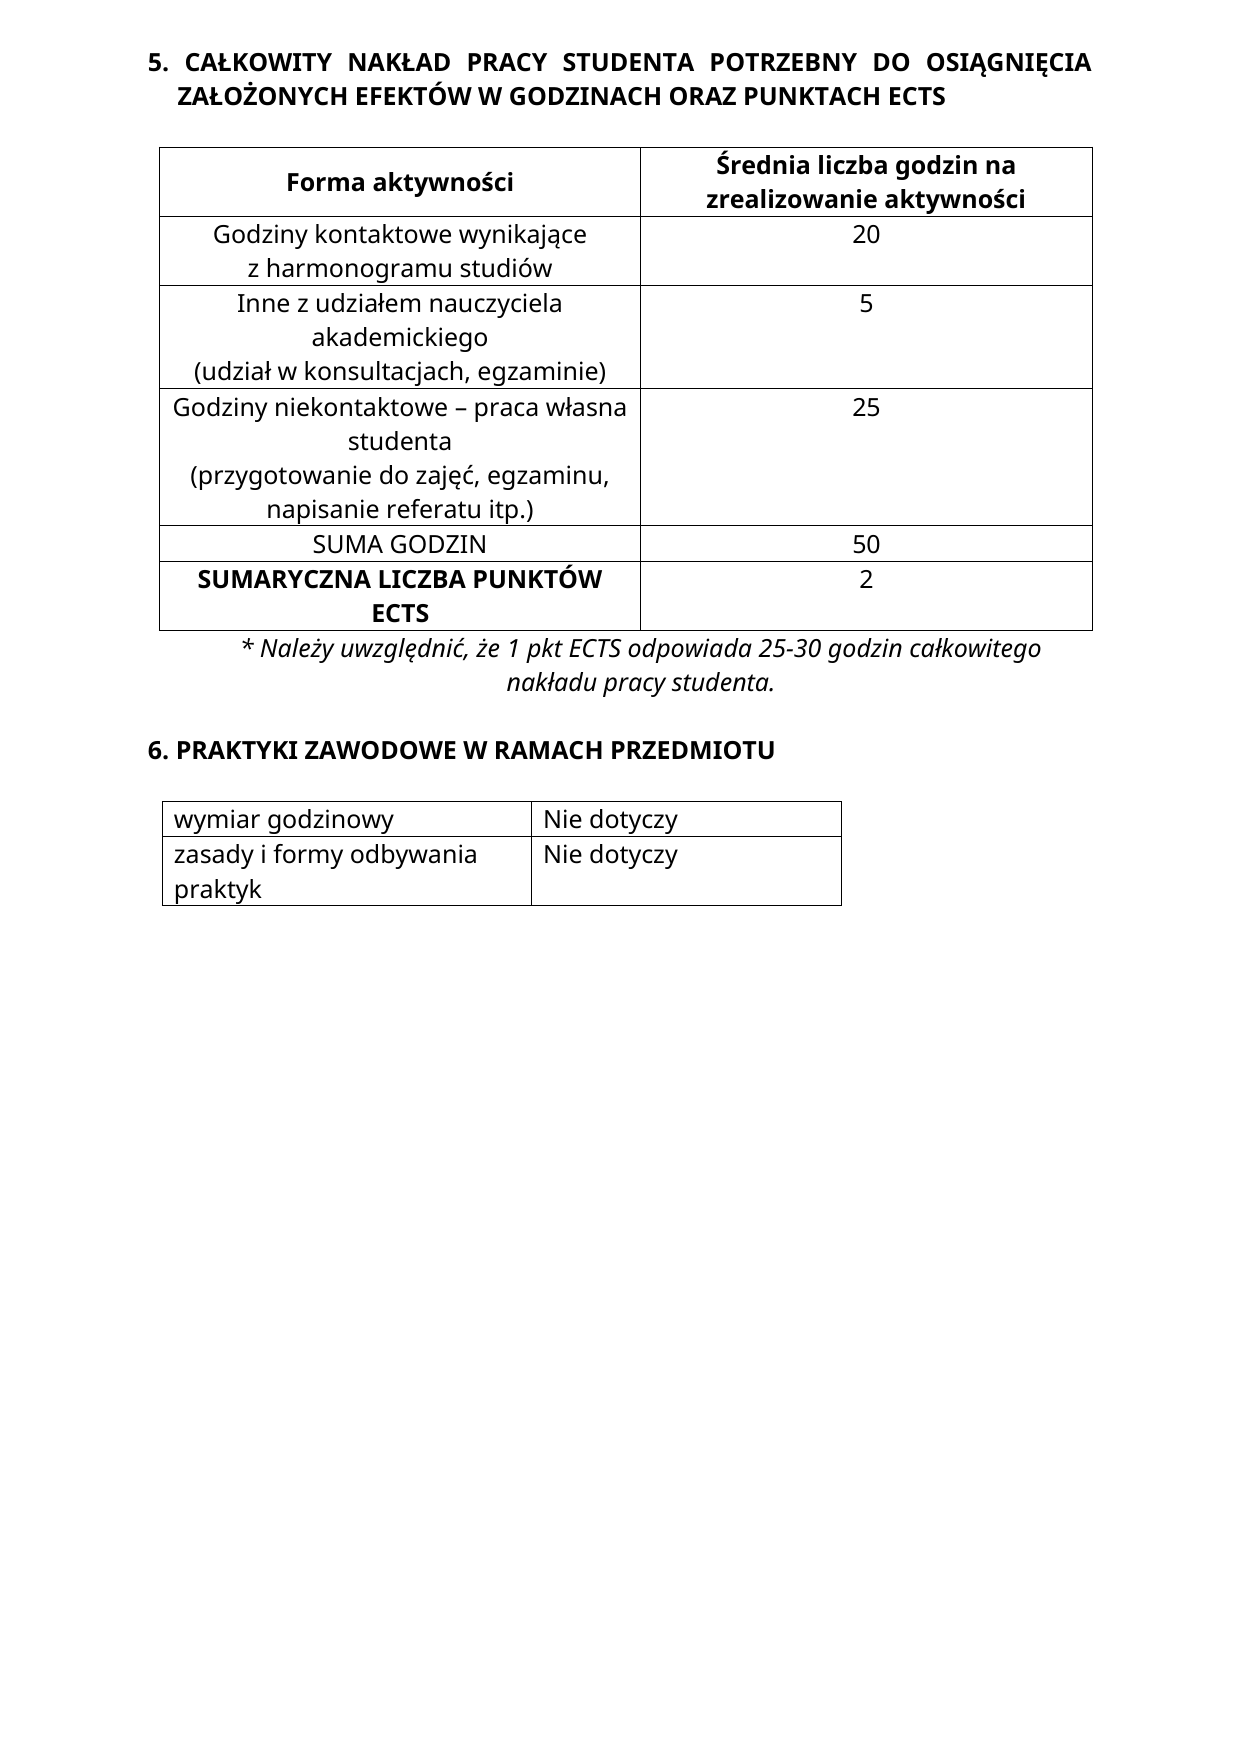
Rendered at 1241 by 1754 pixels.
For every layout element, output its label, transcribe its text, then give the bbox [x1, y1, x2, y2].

table_cell 20 [641, 217, 1092, 285]
table_cell 25 [641, 389, 1092, 525]
table_cell Nie dotyczy [532, 837, 841, 905]
table_cell Inne z udziałem nauczyciela akademickiego (udział w konsultacjach, egzaminie) [160, 286, 640, 388]
table_cell SUMA GODZIN [160, 526, 640, 561]
table_cell zasady i formy odbywania praktyk [163, 837, 531, 905]
text 5. CAŁKOWITY NAKŁAD PRACY STUDENTA POTRZEBNY DO OSIĄGNIĘCIA ZAŁOŻONYCH EFEKTÓW W GODZINACH ORAZ PUNKTACH ECTS [148, 44, 1093, 112]
table_header wymiar godzinowy [163, 802, 531, 836]
table_header Nie dotyczy [532, 802, 841, 836]
table_header Forma aktywności [160, 148, 640, 216]
text * Należy uwzględnić, że 1 pkt ECTS odpowiada 25-30 godzin całkowitego nakładu pracy studenta. [192, 631, 1093, 699]
text 6. PRAKTYKI ZAWODOWE W RAMACH PRZEDMIOTU [148, 733, 1093, 767]
table_header Średnia liczba godzin na zrealizowanie aktywności [641, 148, 1092, 216]
table_cell Godziny niekontaktowe – praca własna studenta (przygotowanie do zajęć, egzaminu, napisanie referatu itp.) [160, 389, 640, 525]
table_cell 50 [641, 526, 1092, 561]
table_cell SUMARYCZNA LICZBA PUNKTÓW ECTS [160, 562, 640, 630]
table_cell 5 [641, 286, 1092, 388]
table_cell 2 [641, 562, 1092, 630]
table_cell Godziny kontaktowe wynikające z harmonogramu studiów [160, 217, 640, 285]
